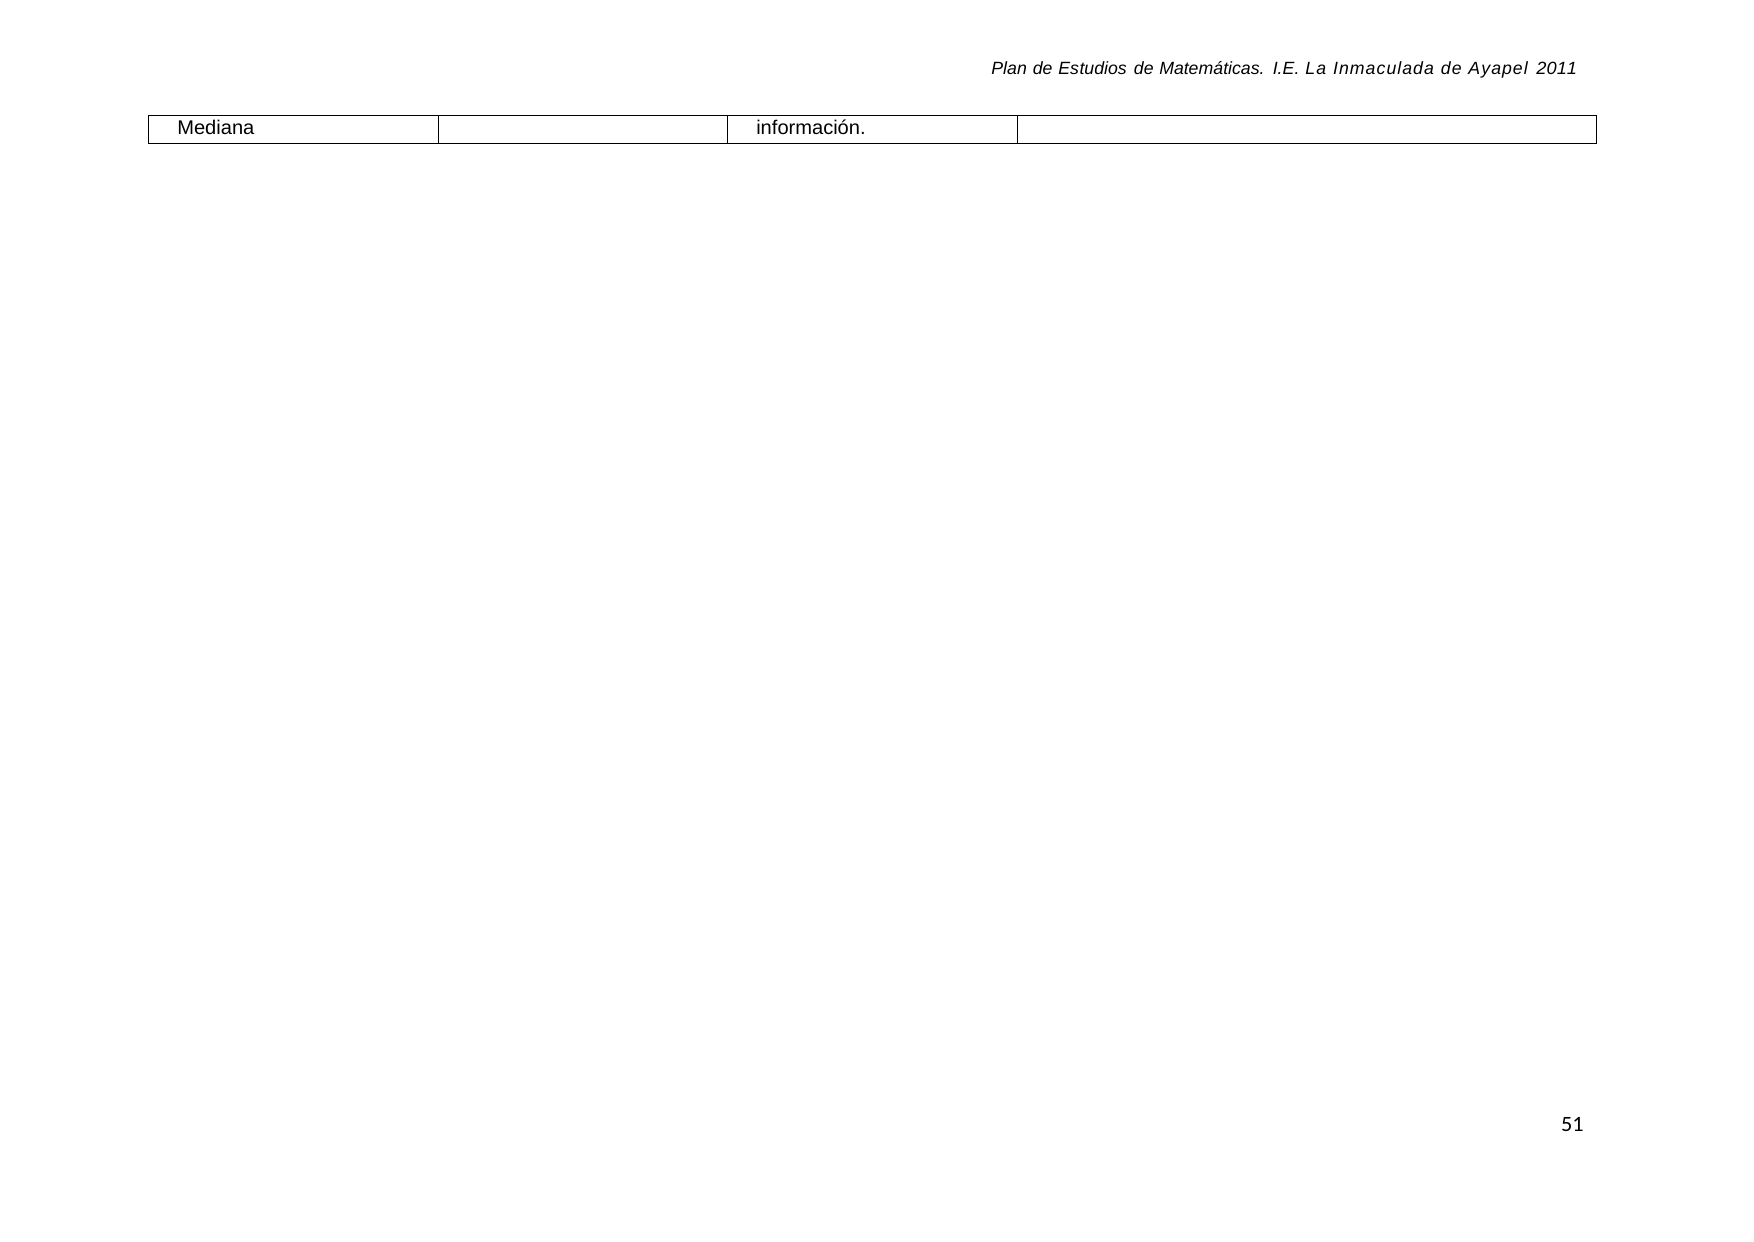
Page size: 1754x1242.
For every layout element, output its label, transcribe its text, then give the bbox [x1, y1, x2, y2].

table_header [439, 116, 727, 143]
table_header [1018, 116, 1596, 143]
table_header información. [728, 116, 1017, 143]
table_header Mediana [149, 116, 438, 143]
